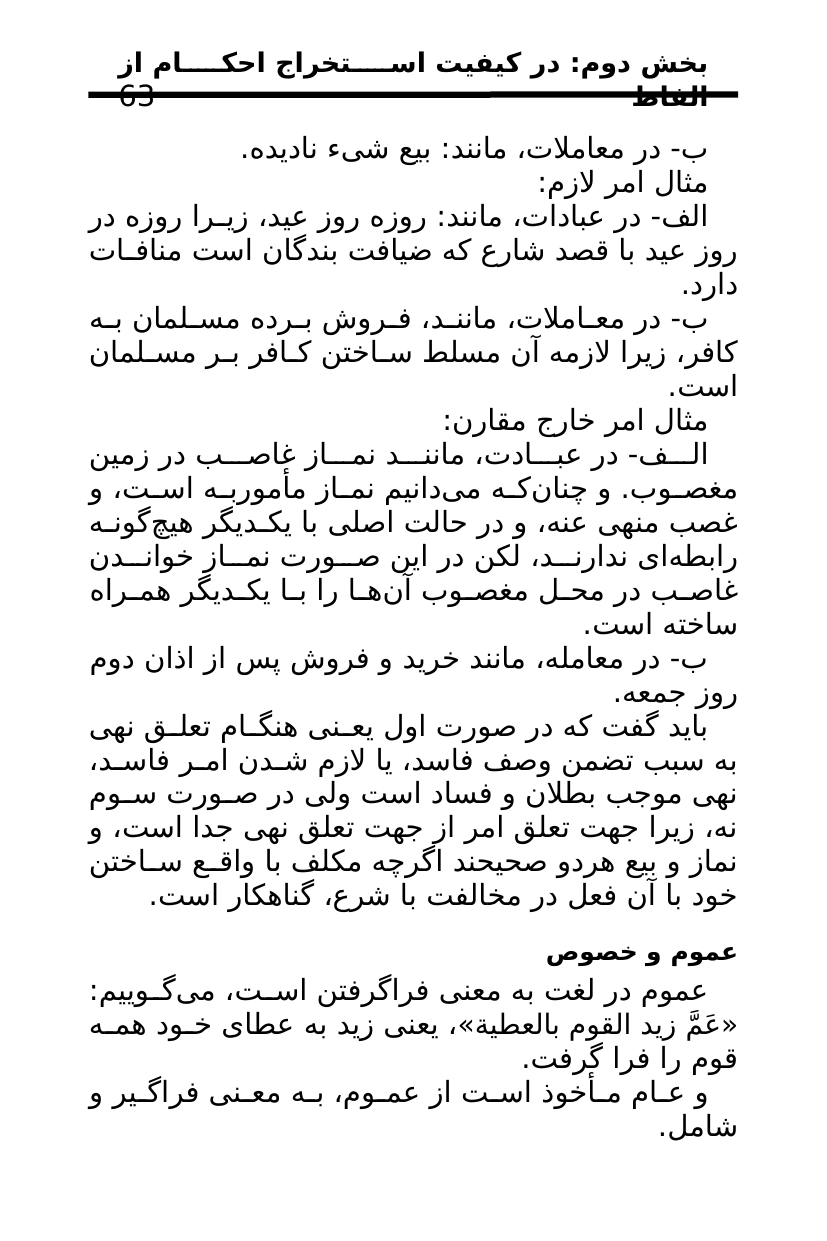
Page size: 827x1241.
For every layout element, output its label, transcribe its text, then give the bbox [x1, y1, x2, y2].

text باید گفت که در صورت اول یعنی هنگام تعلق نهی به سبب تضمن وصف فاسد، یا لازم شدن امر فاسد، نهی موجب بطلان و فساد است ولی در صورت سوم نه، زیرا جهت تعلق امر از جهت تعلق نهی جدا است، و نماز و بیع هردو صحیحند اگرچه مکلف با واقع ساختن خود با آن فعل در مخالفت با شرع، گناهکار است. [89, 709, 738, 913]
text مثال امر لازم‌: [89, 166, 738, 199]
text و عام مأخوذ است از عموم، به معنی فراگیر و شامل. [89, 1075, 738, 1143]
text مثال امر خارج مقارن‌: [89, 403, 738, 437]
text ب- در معاملات، مانند‌: بیع شیء نادیده. [89, 132, 738, 166]
text عموم و خصوص [89, 938, 738, 967]
text الف- در عبادت، مانند نماز غاصب در زمین مغصوب. و چنان‌که می‌دانیم نماز مأموربه است، و غصب منهی عنه، و در حالت اصلی با یکدیگر هیچ‌گونه رابطه‌ای ندارند، لکن در این صورت نماز خواندن غاصب در محل مغصوب آن‌ها را با یکدیگر همراه ساخته است. [89, 437, 738, 641]
text الف- در عبادات، مانند‌: روزه روز عید، زیرا روزه در روز عید با قصد شارع که ضیافت بندگان است منافات دارد. [89, 199, 738, 301]
text عموم در لغت به معنی فراگرفتن است، می‌گوییم‌: «عَمَّ زید القوم بالعطیة»، یعنی زید به عطای خود همه قوم را فرا گرفت. [89, 973, 738, 1075]
text ب- در معاملات، مانند، فروش برده مسلمان به کافر، زیرا لازمه آن مسلط ساختن کافر بر مسلمان است. [89, 301, 738, 403]
text ب- در معامله، مانند خرید و فروش پس از اذان دوم روز جمعه. [89, 641, 738, 709]
